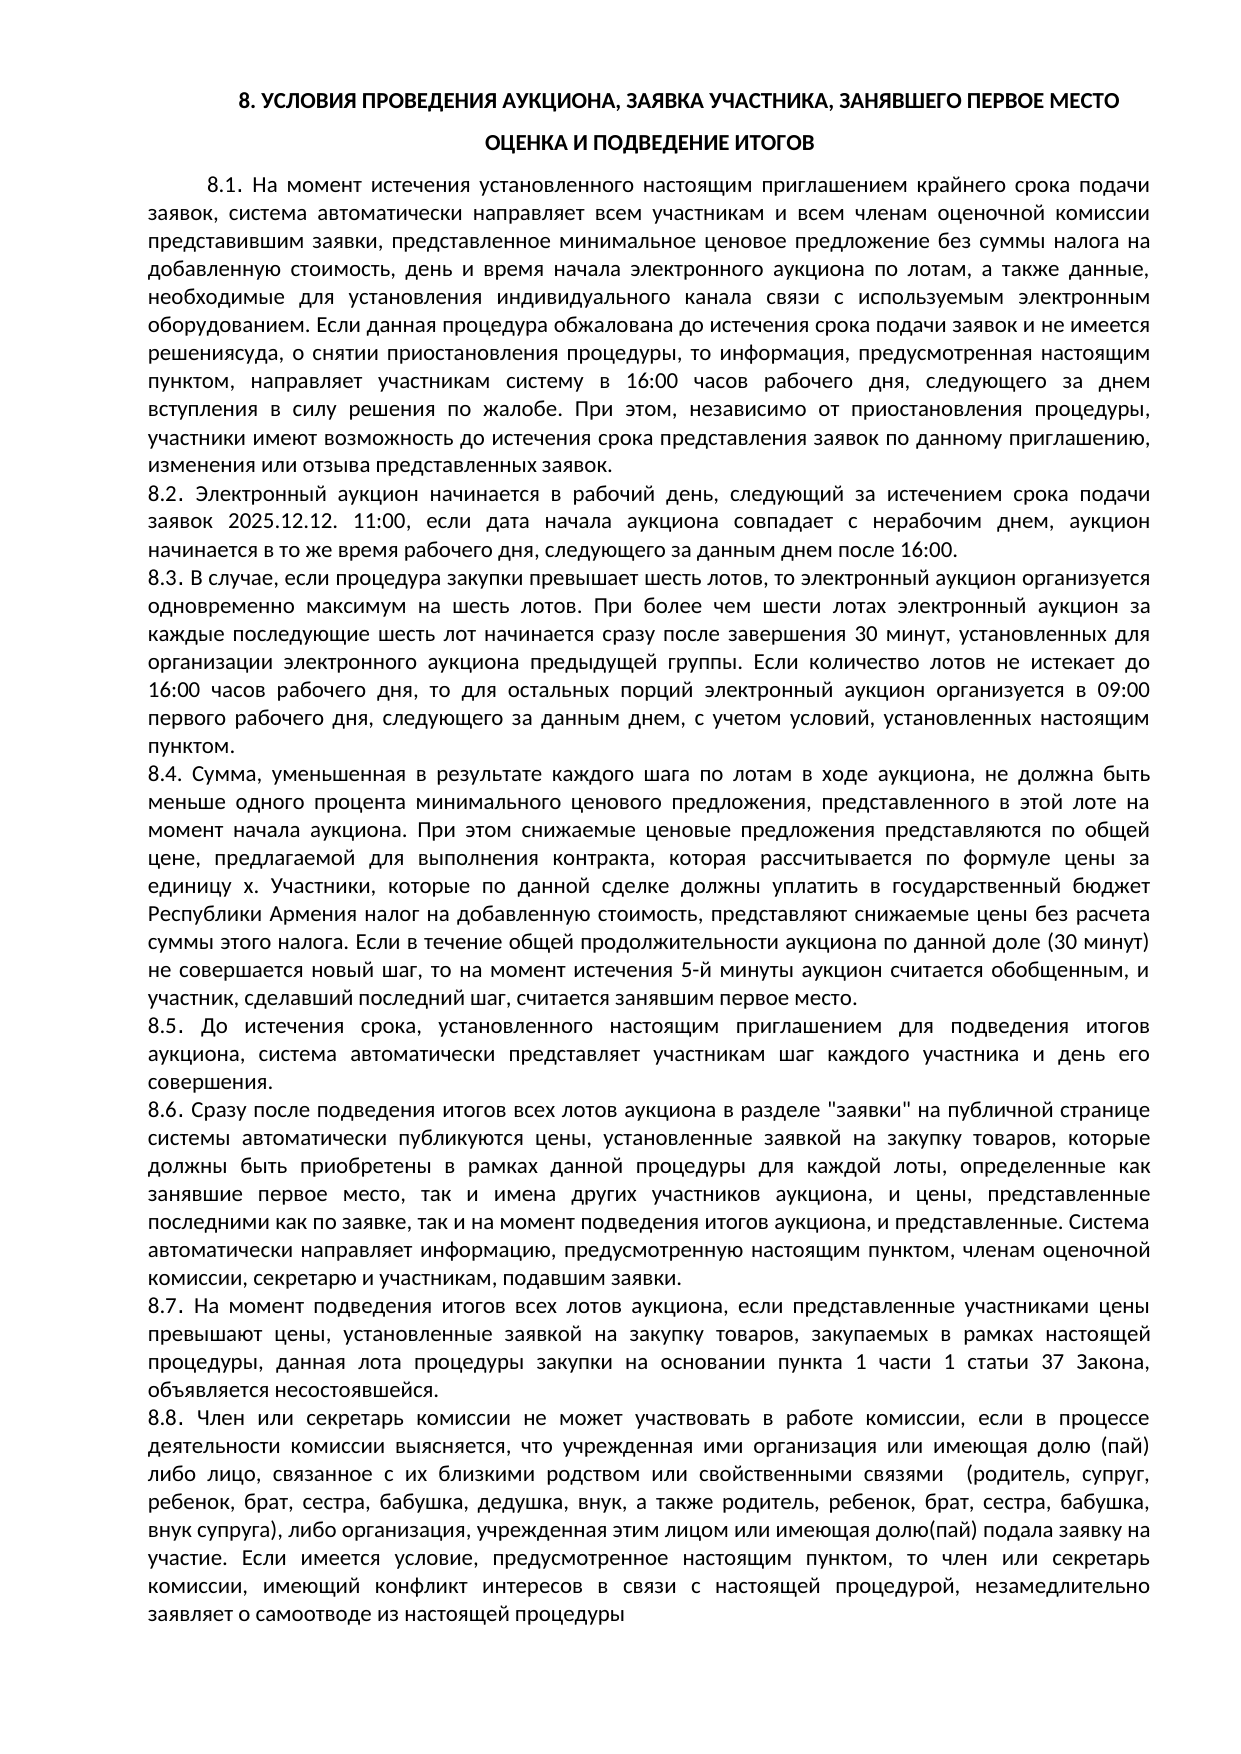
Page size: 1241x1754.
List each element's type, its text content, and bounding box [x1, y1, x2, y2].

text 8. УСЛОВИЯ ПРОВЕДЕНИЯ АУКЦИОНА, ЗАЯВКА УЧАСТНИКА, ЗАНЯВШЕГО ПЕРВОЕ МЕСТО ОЦЕНКА И ПОДВЕДЕНИЕ ИТОГОВ [148, 86, 1152, 156]
text 8.1․ На момент истечения установленного настоящим приглашением крайнего срока подачи заявок, система автоматически направляет всем участникам и всем членам оценочной комиссии представившим заявки, представленное минимальное ценовое предложение без суммы налога на добавленную стоимость, день и время начала электронного аукциона по лотам, а также данные, необходимые для установления индивидуального канала связи с используемым электронным оборудованием. Если данная процедура обжалована до истечения срока подачи заявок и не имеется решениясуда, о снятии приостановления процедуры, то информация, предусмотренная настоящим пунктом, направляет участникам систему в 16:00 часов рабочего дня, следующего за днем вступления в силу решения по жалобе. При этом, независимо от приостановления процедуры, участники имеют возможность до истечения срока представления заявок по данному приглашению, изменения или отзыва представленных заявок. [148, 170, 1152, 479]
text 8.4. Сумма, уменьшенная в результате каждого шага по лотам в ходе аукциона, не должна быть меньше одного процента минимального ценового предложения, представленного в этой лоте на момент начала аукциона. При этом снижаемые ценовые предложения представляются по общей цене, предлагаемой для выполнения контракта, которая рассчитывается по формуле цены за единицу x. Участники, которые по данной сделке должны уплатить в государственный бюджет Республики Армения налог на добавленную стоимость, представляют снижаемые цены без расчета суммы этого налога. Если в течение общей продолжительности аукциона по данной доле (30 минут) не совершается новый шаг, то на момент истечения 5-й минуты аукцион считается обобщенным, и участник, сделавший последний шаг, считается занявшим первое место. [148, 759, 1152, 1011]
text 8.6․ Сразу после подведения итогов всех лотов аукциона в разделе "заявки" на публичной странице системы автоматически публикуются цены, установленные заявкой на закупку товаров, которые должны быть приобретены в рамках данной процедуры для каждой лоты, определенные как занявшие первое место, так и имена других участников аукциона, и цены, представленные последними как по заявке, так и на момент подведения итогов аукциона, и представленные. Система автоматически направляет информацию, предусмотренную настоящим пунктом, членам оценочной комиссии, секретарю и участникам, подавшим заявки. [148, 1095, 1152, 1291]
text 8.7․ На момент подведения итогов всех лотов аукциона, если представленные участниками цены превышают цены, установленные заявкой на закупку товаров, закупаемых в рамках настоящей процедуры, данная лота процедуры закупки на основании пункта 1 части 1 статьи 37 Закона, объявляется несостоявшейся. [148, 1291, 1152, 1403]
text 8.8․ Член или секретарь комиссии не может участвовать в работе комиссии, если в процессе деятельности комиссии выясняется, что учрежденная ими организация или имеющая долю (пай) либо лицо, связанное с их близкими родством или свойственными связями (родитель, супруг, ребенок, брат, сестра, бабушка, дедушка, внук, а также родитель, ребенок, брат, сестра, бабушка, внук супруга), либо организация, учрежденная этим лицом или имеющая долю(пай) подала заявку на участие. Если имеется условие, предусмотренное настоящим пунктом, то член или секретарь комиссии, имеющий конфликт интересов в связи с настоящей процедурой, незамедлительно заявляет о самоотводе из настоящей процедуры [148, 1403, 1152, 1627]
text 8.3․ В случае, если процедура закупки превышает шесть лотов, то электронный аукцион организуется одновременно максимум на шесть лотов. При более чем шести лотах электронный аукцион за каждые последующие шесть лот начинается сразу после завершения 30 минут, установленных для организации электронного аукциона предыдущей группы. Если количество лотов не истекает до 16:00 часов рабочего дня, то для остальных порций электронный аукцион организуется в 09:00 первого рабочего дня, следующего за данным днем, с учетом условий, установленных настоящим пунктом. [148, 563, 1152, 759]
text 8.2․ Электронный аукцион начинается в рабочий день, следующий за истечением срока подачи заявок 2025.12.12. 11:00 , если дата начала аукциона совпадает с нерабочим днем, аукцион начинается в то же время рабочего дня, следующего за данным днем после 16:00. [148, 479, 1152, 563]
text 8.5․ До истечения срока, установленного настоящим приглашением для подведения итогов аукциона, система автоматически представляет участникам шаг каждого участника и день его совершения. [148, 1011, 1152, 1095]
